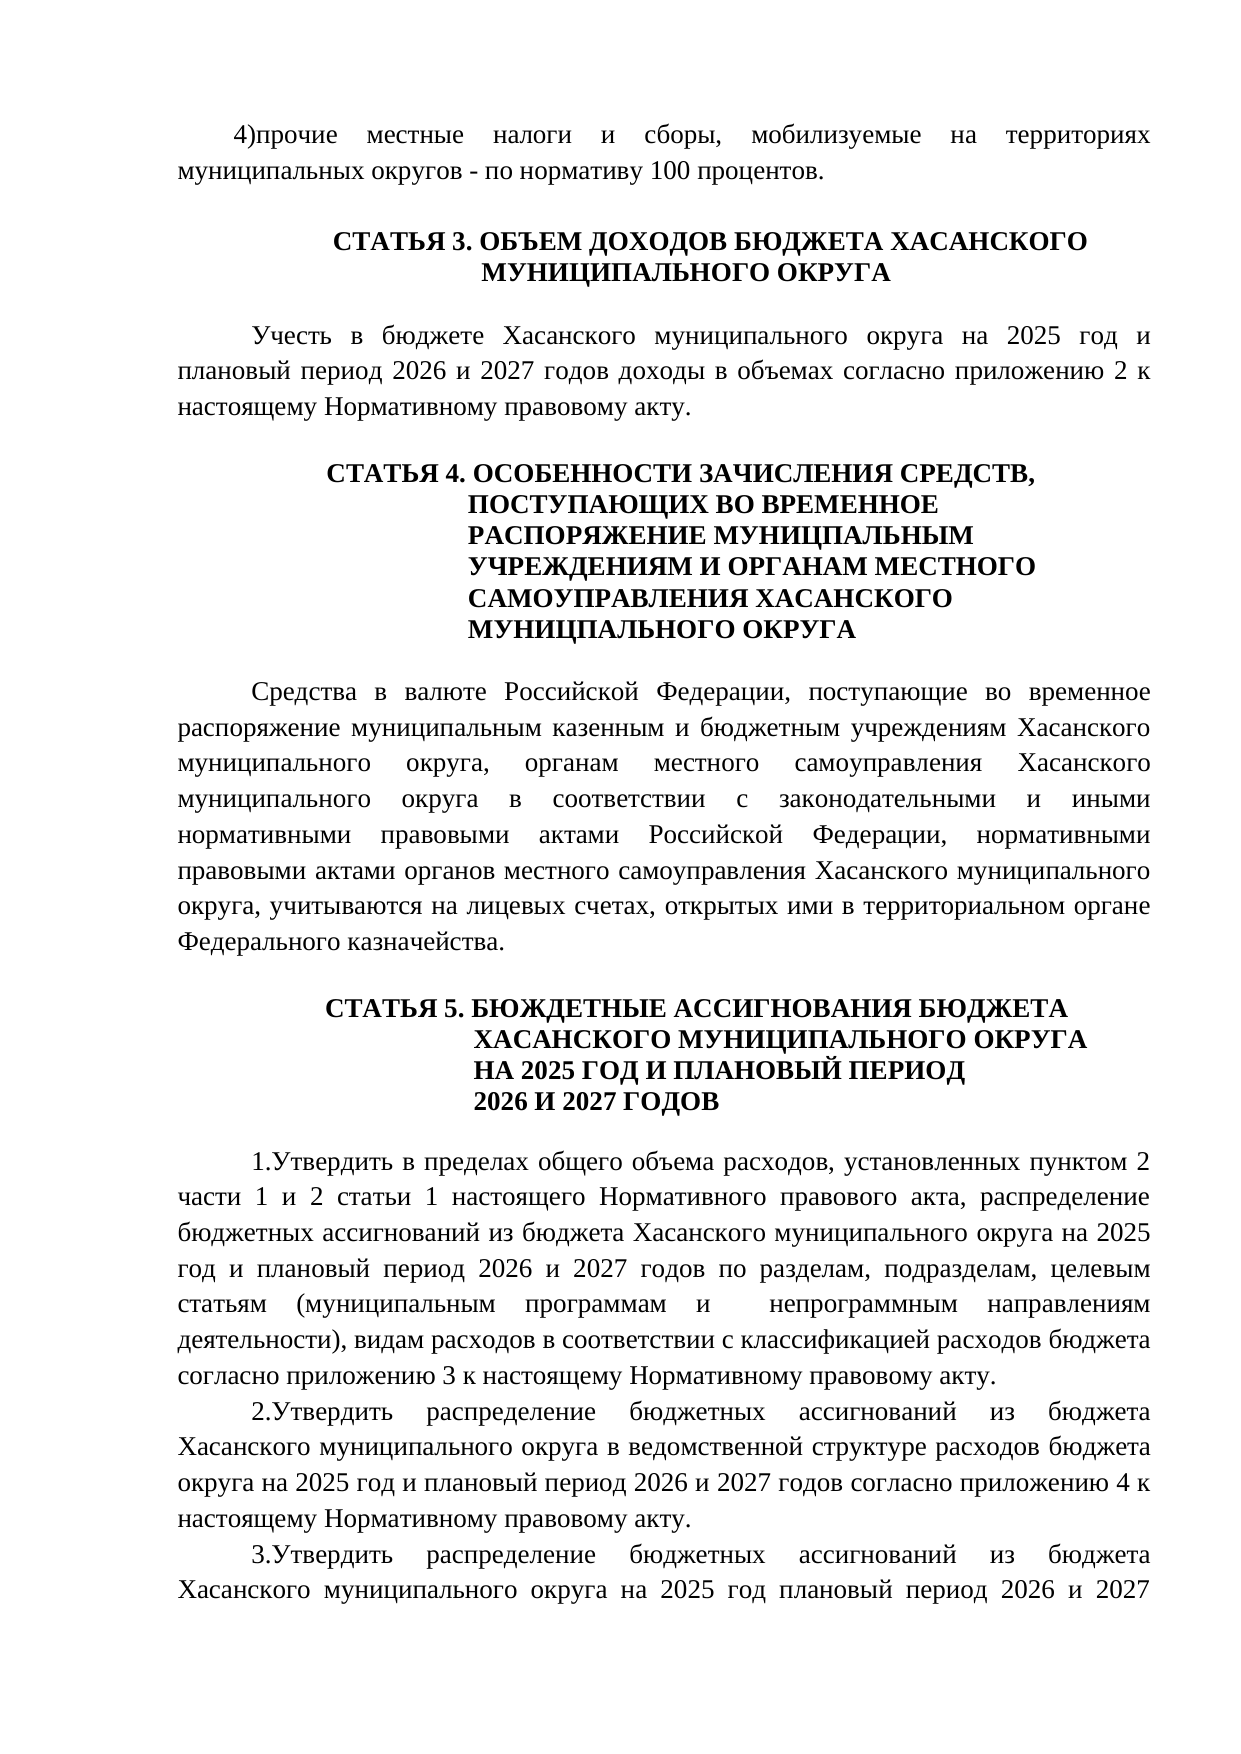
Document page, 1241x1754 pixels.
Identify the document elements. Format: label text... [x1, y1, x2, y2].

text СТАТЬЯ 3. ОБЪЕМ ДОХОДОВ БЮДЖЕТА ХАСАНСКОГО [177, 225, 1152, 256]
text СТАТЬЯ 5. БЮЖДЕТНЫЕ АССИГНОВАНИЯ БЮДЖЕТА [251, 992, 1152, 1023]
text Учесть в бюджете Хасанского муниципального округа на 2025 год и плановый период 2026 и 2027 годов доходы в объемах согласно приложению 2 к настоящему Нормативному правовому акту. [177, 319, 1152, 421]
text 4)прочие местные налоги и сборы, мобилизуемые на территориях муниципальных округов - по нормативу 100 процентов. [177, 118, 1152, 185]
text САМОУПРАВЛЕНИЯ ХАСАНСКОГО [177, 582, 1152, 613]
text МУНИЦИПАЛЬНОГО ОКРУГА [177, 256, 1152, 288]
text УЧРЕЖДЕНИЯМ И ОРГАНАМ МЕСТНОГО [177, 551, 1152, 582]
text МУНИЦПАЛЬНОГО ОКРУГА [177, 613, 1152, 644]
text 2026 И 2027 ГОДОВ [251, 1086, 1152, 1117]
text Средства в валюте Российской Федерации, поступающие во временное распоряжение муниципальным казенным и бюджетным учреждениям Хасанского муниципального округа, органам местного самоуправления Хасанского муниципального округа в соответствии с законодательными и иными нормативными правовыми актами Российской Федерации, нормативными правовыми актами органов местного самоуправления Хасанского муниципального округа, учитываются на лицевых счетах, открытых ими в территориальном органе Федерального казначейства. [177, 675, 1152, 956]
text СТАТЬЯ 4. ОСОБЕННОСТИ ЗАЧИСЛЕНИЯ СРЕДСТВ, [177, 457, 1152, 488]
text РАСПОРЯЖЕНИЕ МУНИЦПАЛЬНЫМ [177, 519, 1152, 551]
text НА 2025 ГОД И ПЛАНОВЫЙ ПЕРИОД [251, 1054, 1152, 1086]
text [177, 1538, 1152, 1604]
text 2.Утвердить распределение бюджетных ассигнований из бюджета Хасанского муниципального округа в ведомственной структуре расходов бюджета округа на 2025 год и плановый период 2026 и 2027 годов согласно приложению 4 к настоящему Нормативному правовому акту. [177, 1395, 1152, 1533]
text ПОСТУПАЮЩИХ ВО ВРЕМЕННОЕ [177, 488, 1152, 519]
text 1.Утвердить в пределах общего объема расходов, установленных пунктом 2 части 1 и 2 статьи 1 настоящего Нормативного правового акта, распределение бюджетных ассигнований из бюджета Хасанского муниципального округа на 2025 год и плановый период 2026 и 2027 годов по разделам, подразделам, целевым статьям (муниципальным программам и непрограммным направлениям деятельности), видам расходов в соответствии с классификацией расходов бюджета согласно приложению 3 к настоящему Нормативному правовому акту. [177, 1145, 1152, 1390]
text ХАСАНСКОГО МУНИЦИПАЛЬНОГО ОКРУГА [251, 1023, 1152, 1054]
